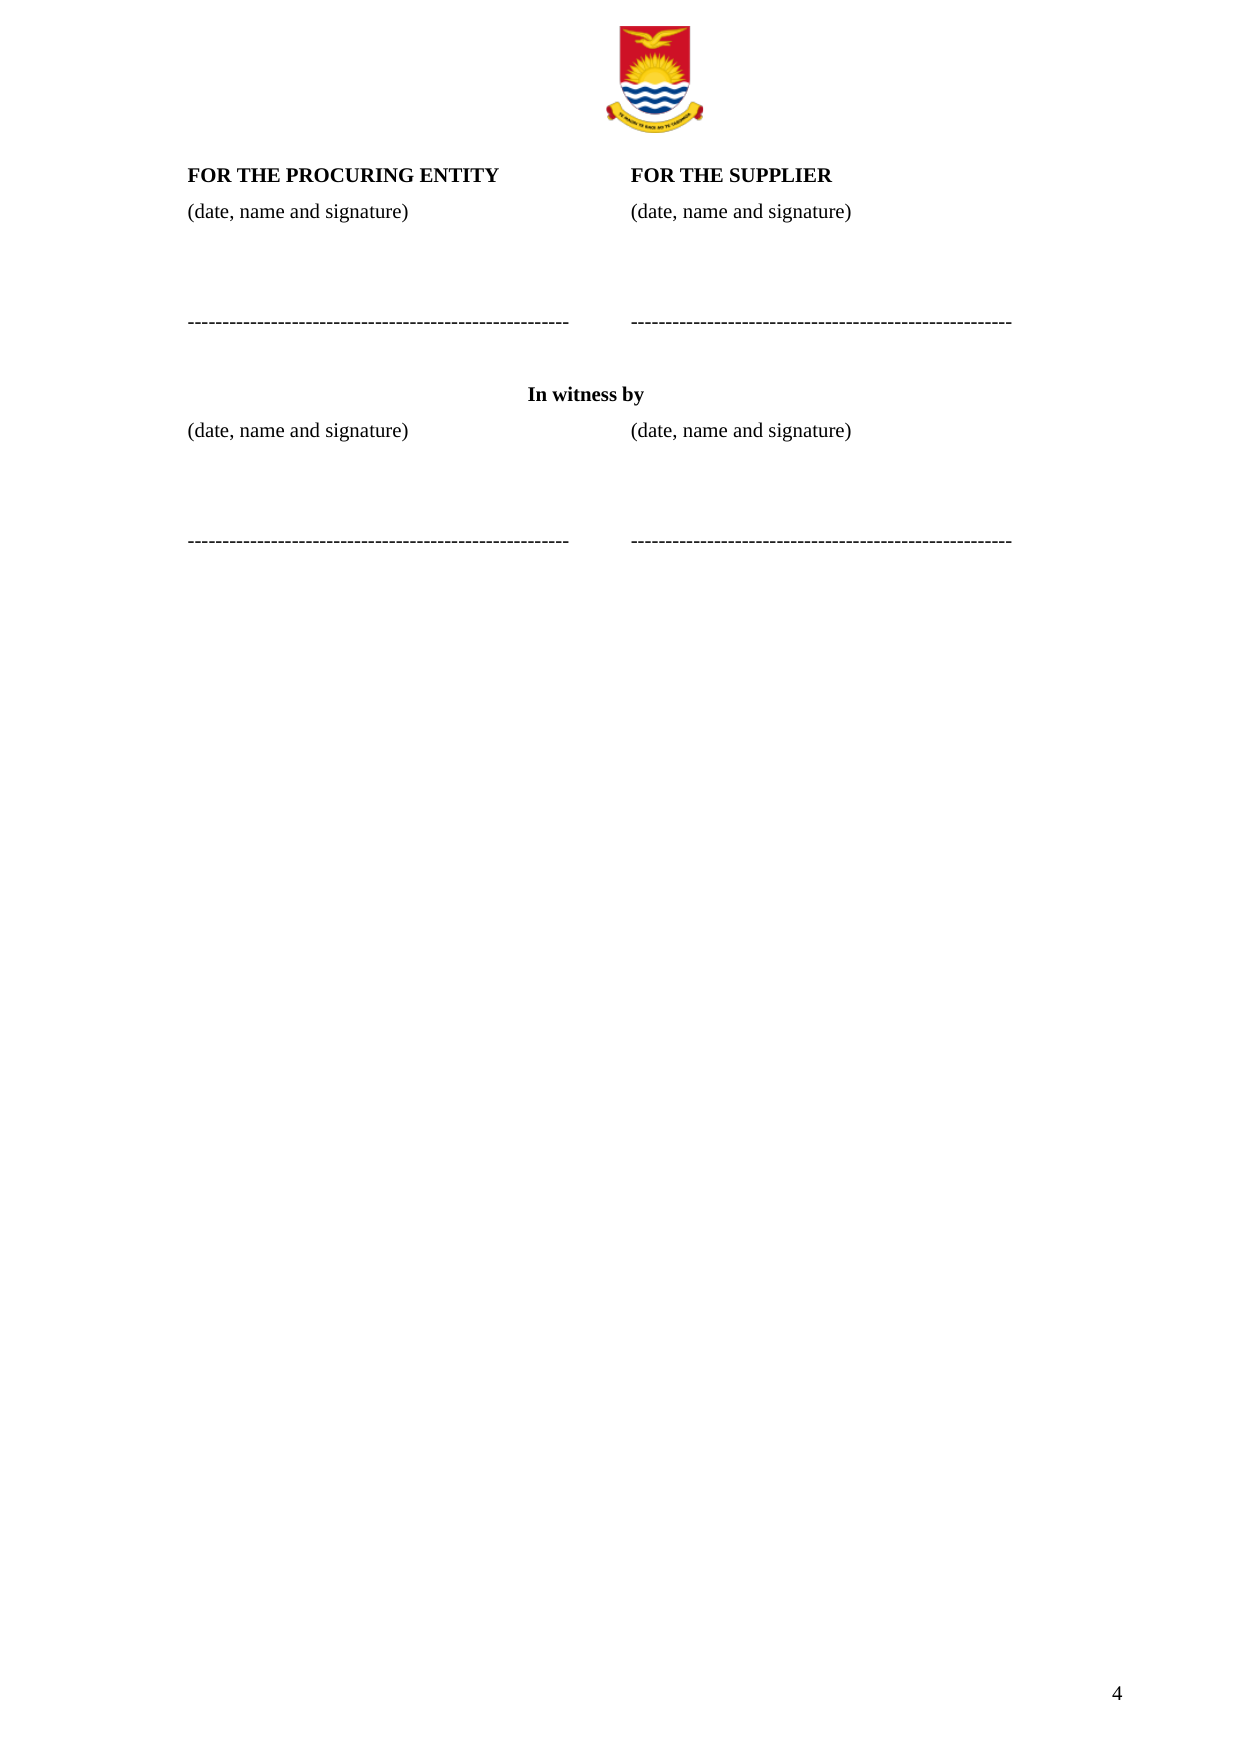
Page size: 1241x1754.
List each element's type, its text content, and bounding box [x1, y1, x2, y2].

text ------------------------------------------------------- ------------------------------------------------------- [187, 309, 1122, 333]
text In witness by [527, 382, 1122, 406]
text (date, name and signature) (date, name and signature) [187, 418, 1122, 442]
text FOR THE PROCURING ENTITY FOR THE SUPPLIER [187, 162, 1122, 187]
picture [606, 26, 704, 133]
text (date, name and signature) (date, name and signature) [187, 199, 1122, 223]
text ------------------------------------------------------- ------------------------------------------------------- [187, 528, 1122, 552]
